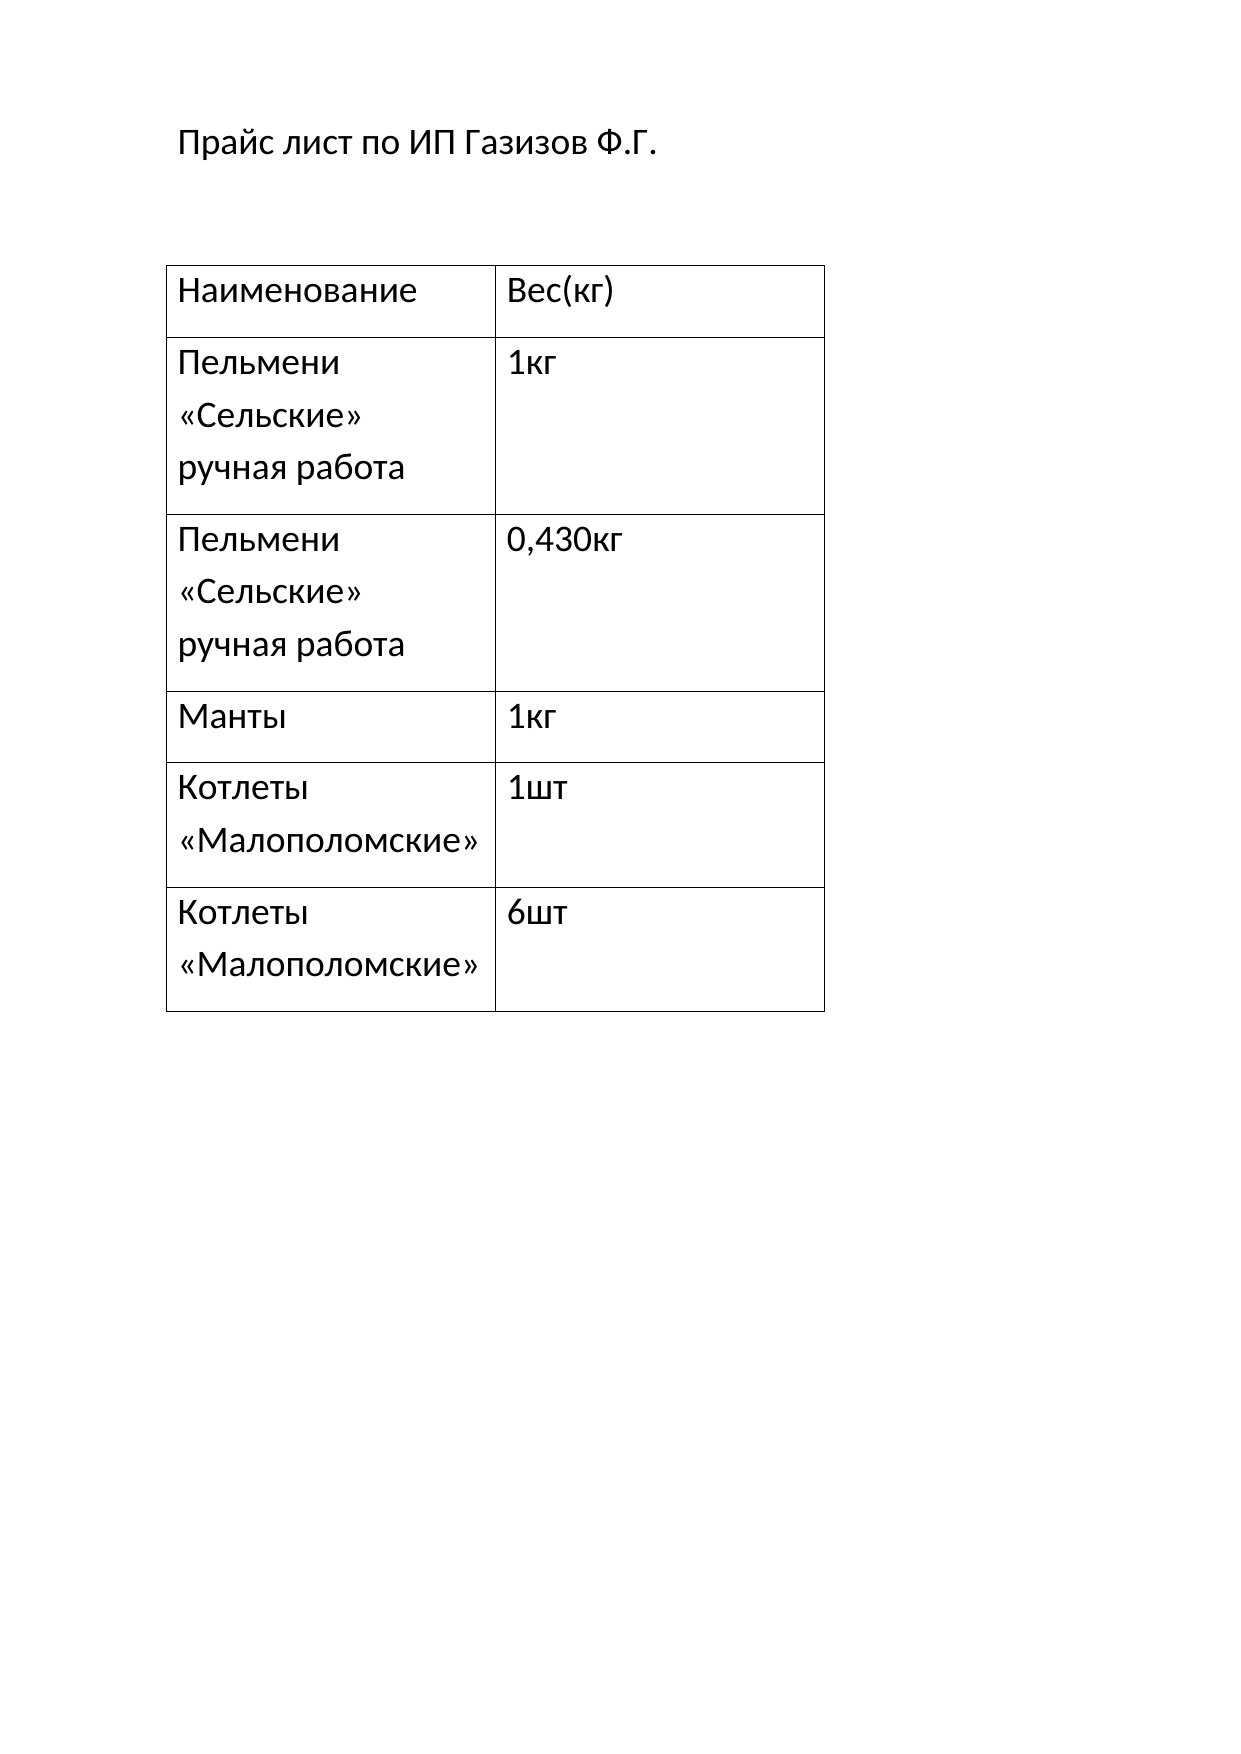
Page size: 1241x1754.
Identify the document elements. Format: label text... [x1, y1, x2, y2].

table_cell Котлеты «Малополомские» [167, 763, 495, 887]
table_cell 1кг [496, 692, 824, 762]
table_cell 1шт [496, 763, 824, 887]
table_header Вес(кг) [496, 266, 824, 337]
table_cell 1кг [496, 338, 824, 514]
table_header Наименование [167, 266, 495, 337]
table_cell 0,430кг [496, 515, 824, 691]
table_cell Пельмени «Сельские» ручная работа [167, 338, 495, 514]
table_cell Пельмени «Сельские» ручная работа [167, 515, 495, 691]
table_cell Манты [167, 692, 495, 762]
text Прайс лист по ИП Газизов Ф.Г. [177, 118, 1152, 164]
table_cell 6шт [496, 888, 824, 1011]
table_cell Котлеты «Малополомские» [167, 888, 495, 1011]
